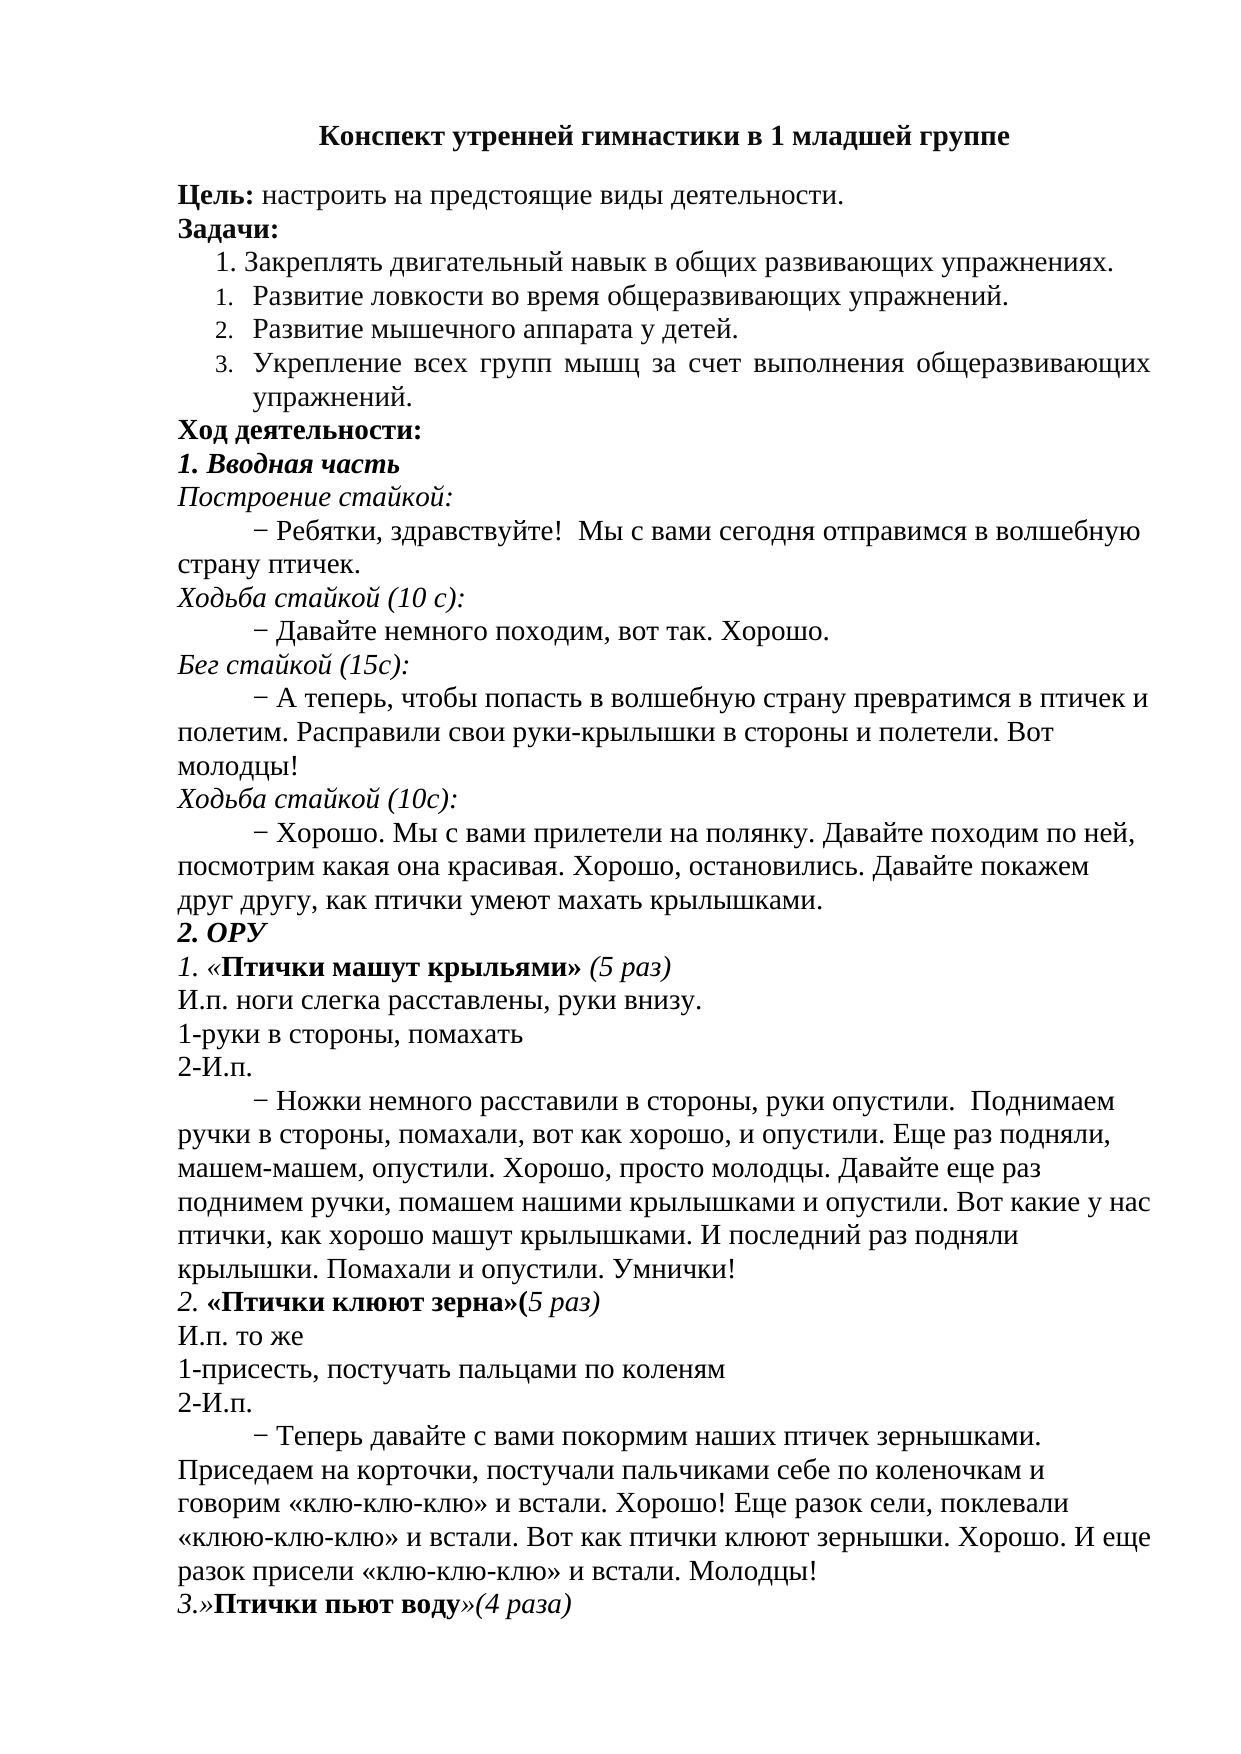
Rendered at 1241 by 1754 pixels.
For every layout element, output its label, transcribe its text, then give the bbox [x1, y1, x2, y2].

list Укрепление всех групп мышц за счет выполнения общеразвивающих упражнений. [215, 345, 1152, 412]
text − А теперь, чтобы попасть в волшебную страну превратимся в птичек и полетим. Расправили свои руки-крылышки в стороны и полетели. Вот молодцы! [177, 681, 1152, 781]
text Цель: настроить на предстоящие виды деятельности. [177, 177, 1152, 211]
text 1-присесть, постучать пальцами по коленям [177, 1351, 1152, 1385]
list Развитие мышечного аппарата у детей. [215, 312, 1152, 345]
text − Давайте немного походим, вот так. Хорошо. [177, 613, 1152, 647]
text Ход деятельности: [177, 412, 1152, 446]
text Построение стайкой: [177, 479, 1152, 513]
text 3.»Птички пьют воду»(4 раза) [177, 1586, 1152, 1620]
text 1. «Птички машут крыльями» (5 раз) [177, 949, 1152, 982]
text Задачи: [177, 211, 1152, 244]
text 2. ОРУ [177, 915, 1152, 949]
list Развитие ловкости во время общеразвивающих упражнений. [215, 278, 1152, 312]
text 2-И.п. [177, 1385, 1152, 1418]
text 2-И.п. [177, 1049, 1152, 1083]
text − Хорошо. Мы с вами прилетели на полянку. Давайте походим по ней, посмотрим какая она красивая. Хорошо, остановились. Давайте покажем друг другу, как птички умеют махать крылышками. [177, 815, 1152, 915]
text 1. Закреплять двигательный навык в общих развивающих упражнениях. [215, 244, 1152, 278]
text − Ребятки, здравствуйте! Мы с вами сегодня отправимся в волшебную страну птичек. [177, 513, 1152, 580]
text Конспект утренней гимнастики в 1 младшей группе [177, 118, 1152, 152]
text Ходьба стайкой (10 с): [177, 580, 1152, 613]
text 2. «Птички клюют зерна»(5 раз) [177, 1284, 1152, 1318]
text 1-руки в стороны, помахать [177, 1016, 1152, 1049]
text Бег стайкой (15с): [177, 647, 1152, 681]
text И.п. ноги слегка расставлены, руки внизу. [177, 982, 1152, 1016]
text 1. Вводная часть [177, 446, 1152, 479]
text − Теперь давайте с вами покормим наших птичек зернышками. Приседаем на корточки, постучали пальчиками себе по коленочкам и говорим «клю-клю-клю» и встали. Хорошо! Еще разок сели, поклевали «клюю-клю-клю» и встали. Вот как птички клюют зернышки. Хорошо. И еще разок присели «клю-клю-клю» и встали. Молодцы! [177, 1418, 1152, 1586]
text − Ножки немного расставили в стороны, руки опустили. Поднимаем ручки в стороны, помахали, вот как хорошо, и опустили. Еще раз подняли, машем-машем, опустили. Хорошо, просто молодцы. Давайте еще раз поднимем ручки, помашем нашими крылышками и опустили. Вот какие у нас птички, как хорошо машут крылышками. И последний раз подняли крылышки. Помахали и опустили. Умнички! [177, 1083, 1152, 1284]
text И.п. то же [177, 1318, 1152, 1351]
text Ходьба стайкой (10с): [177, 781, 1152, 815]
